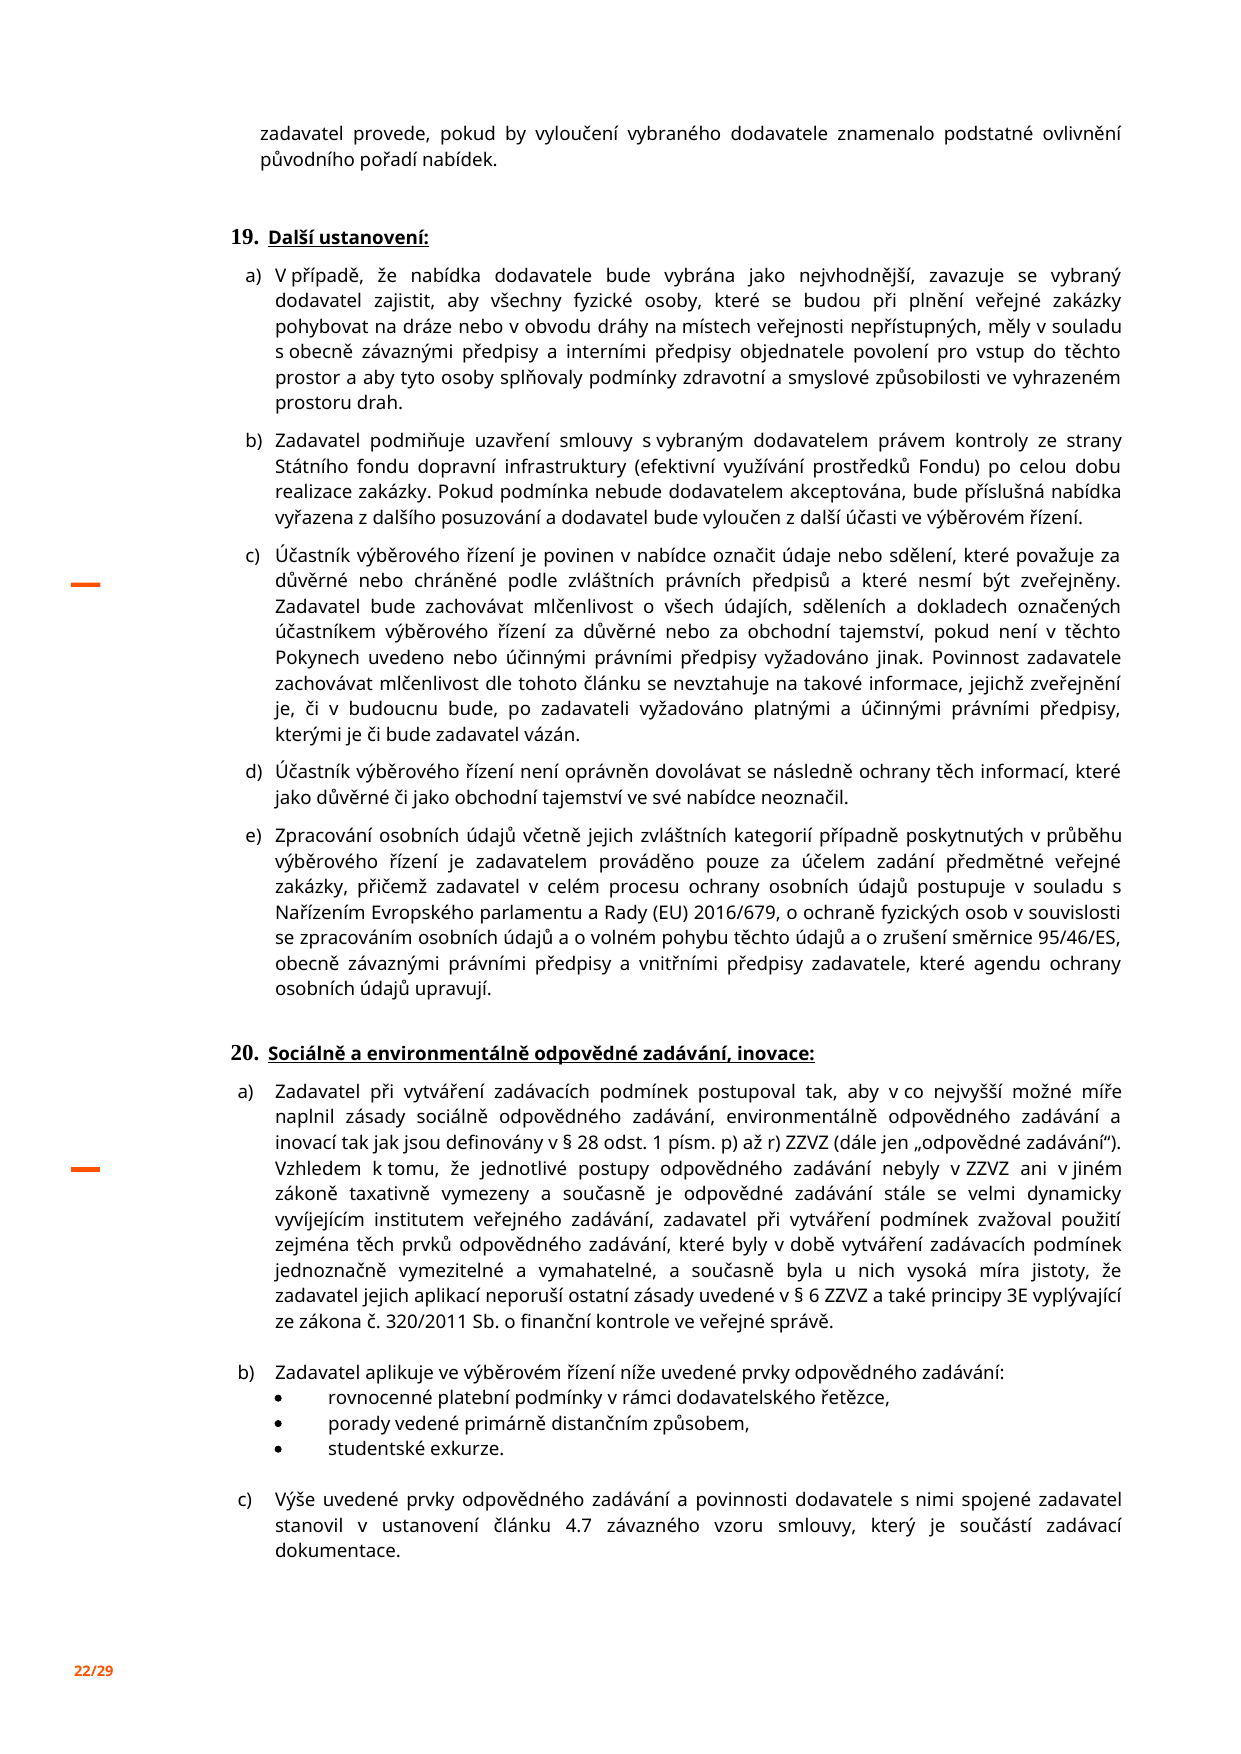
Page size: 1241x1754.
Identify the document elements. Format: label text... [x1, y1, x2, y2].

list Zadavatel aplikuje ve výběrovém řízení níže uvedené prvky odpovědného zadávání: [237, 1359, 1122, 1384]
list V případě, že nabídka dodavatele bude vybrána jako nejvhodnější, zavazuje se vybraný dodavatel zajistit, aby všechny fyzické osoby, které se budou při plnění veřejné zakázky pohybovat na dráze nebo v obvodu dráhy na místech veřejnosti nepřístupných, měly v souladu s obecně závaznými předpisy a interními předpisy objednatele povolení pro vstup do těchto prostor a aby tyto osoby splňovaly podmínky zdravotní a smyslové způsobilosti ve vyhrazeném prostoru drah. [245, 262, 1122, 415]
list Účastník výběrového řízení není oprávněn dovolávat se následně ochrany těch informací, které jako důvěrné či jako obchodní tajemství ve své nabídce neoznačil. [245, 759, 1122, 810]
text rovnocenné platební podmínky v rámci dodavatelského řetězce, [275, 1384, 1122, 1410]
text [260, 121, 1122, 172]
list Zpracování osobních údajů včetně jejich zvláštních kategorií případně poskytnutých v průběhu výběrového řízení je zadavatelem prováděno pouze za účelem zadání předmětné veřejné zakázky, přičemž zadavatel v celém procesu ochrany osobních údajů postupuje v souladu s Nařízením Evropského parlamentu a Rady (EU) 2016/679, o ochraně fyzických osob v souvislosti se zpracováním osobních údajů a o volném pohybu těchto údajů a o zrušení směrnice 95/46/ES, obecně závaznými právními předpisy a vnitřními předpisy zadavatele, které agendu ochrany osobních údajů upravují. [245, 822, 1122, 1001]
list Zadavatel při vytváření zadávacích podmínek postupoval tak, aby v co nejvyšší možné míře naplnil zásady sociálně odpovědného zadávání, environmentálně odpovědného zadávání a inovací tak jak jsou definovány v § 28 odst. 1 písm. p) až r) ZZVZ (dále jen „odpovědné zadávání“). Vzhledem k tomu, že jednotlivé postupy odpovědného zadávání nebyly v ZZVZ ani v jiném zákoně taxativně vymezeny a současně je odpovědné zadávání stále se velmi dynamicky vyvíjejícím institutem veřejného zadávání, zadavatel při vytváření podmínek zvažoval použití zejména těch prvků odpovědného zadávání, které byly v době vytváření zadávacích podmínek jednoznačně vymezitelné a vymahatelné, a současně byla u nich vysoká míra jistoty, že zadavatel jejich aplikací neporuší ostatní zásady uvedené v § 6 ZZVZ a také principy 3E vyplývající ze zákona č. 320/2011 Sb. o finanční kontrole ve veřejné správě. [237, 1078, 1122, 1333]
list Další ustanovení: [230, 223, 1122, 249]
list Zadavatel podmiňuje uzavření smlouvy s vybraným dodavatelem právem kontroly ze strany Státního fondu dopravní infrastruktury (efektivní využívání prostředků Fondu) po celou dobu realizace zakázky. Pokud podmínka nebude dodavatelem akceptována, bude příslušná nabídka vyřazena z dalšího posuzování a dodavatel bude vyloučen z další účasti ve výběrovém řízení. [245, 428, 1122, 530]
list Účastník výběrového řízení je povinen v nabídce označit údaje nebo sdělení, které považuje za důvěrné nebo chráněné podle zvláštních právních předpisů a které nesmí být zveřejněny. Zadavatel bude zachovávat mlčenlivost o všech údajích, sděleních a dokladech označených účastníkem výběrového řízení za důvěrné nebo za obchodní tajemství, pokud není v těchto Pokynech uvedeno nebo účinnými právními předpisy vyžadováno jinak. Povinnost zadavatele zachovávat mlčenlivost dle tohoto článku se nevztahuje na takové informace, jejichž zveřejnění je, či v budoucnu bude, po zadavateli vyžadováno platnými a účinnými právními předpisy, kterými je či bude zadavatel vázán. [245, 542, 1122, 746]
list Sociálně a environmentálně odpovědné zadávání, inovace: [230, 1039, 1122, 1066]
list Výše uvedené prvky odpovědného zadávání a povinnosti dodavatele s nimi spojené zadavatel stanovil v ustanovení článku 4.7 závazného vzoru smlouvy, který je součástí zadávací dokumentace. [237, 1487, 1122, 1563]
text studentské exkurze. [275, 1436, 1122, 1461]
text porady vedené primárně distančním způsobem, [275, 1410, 1122, 1436]
